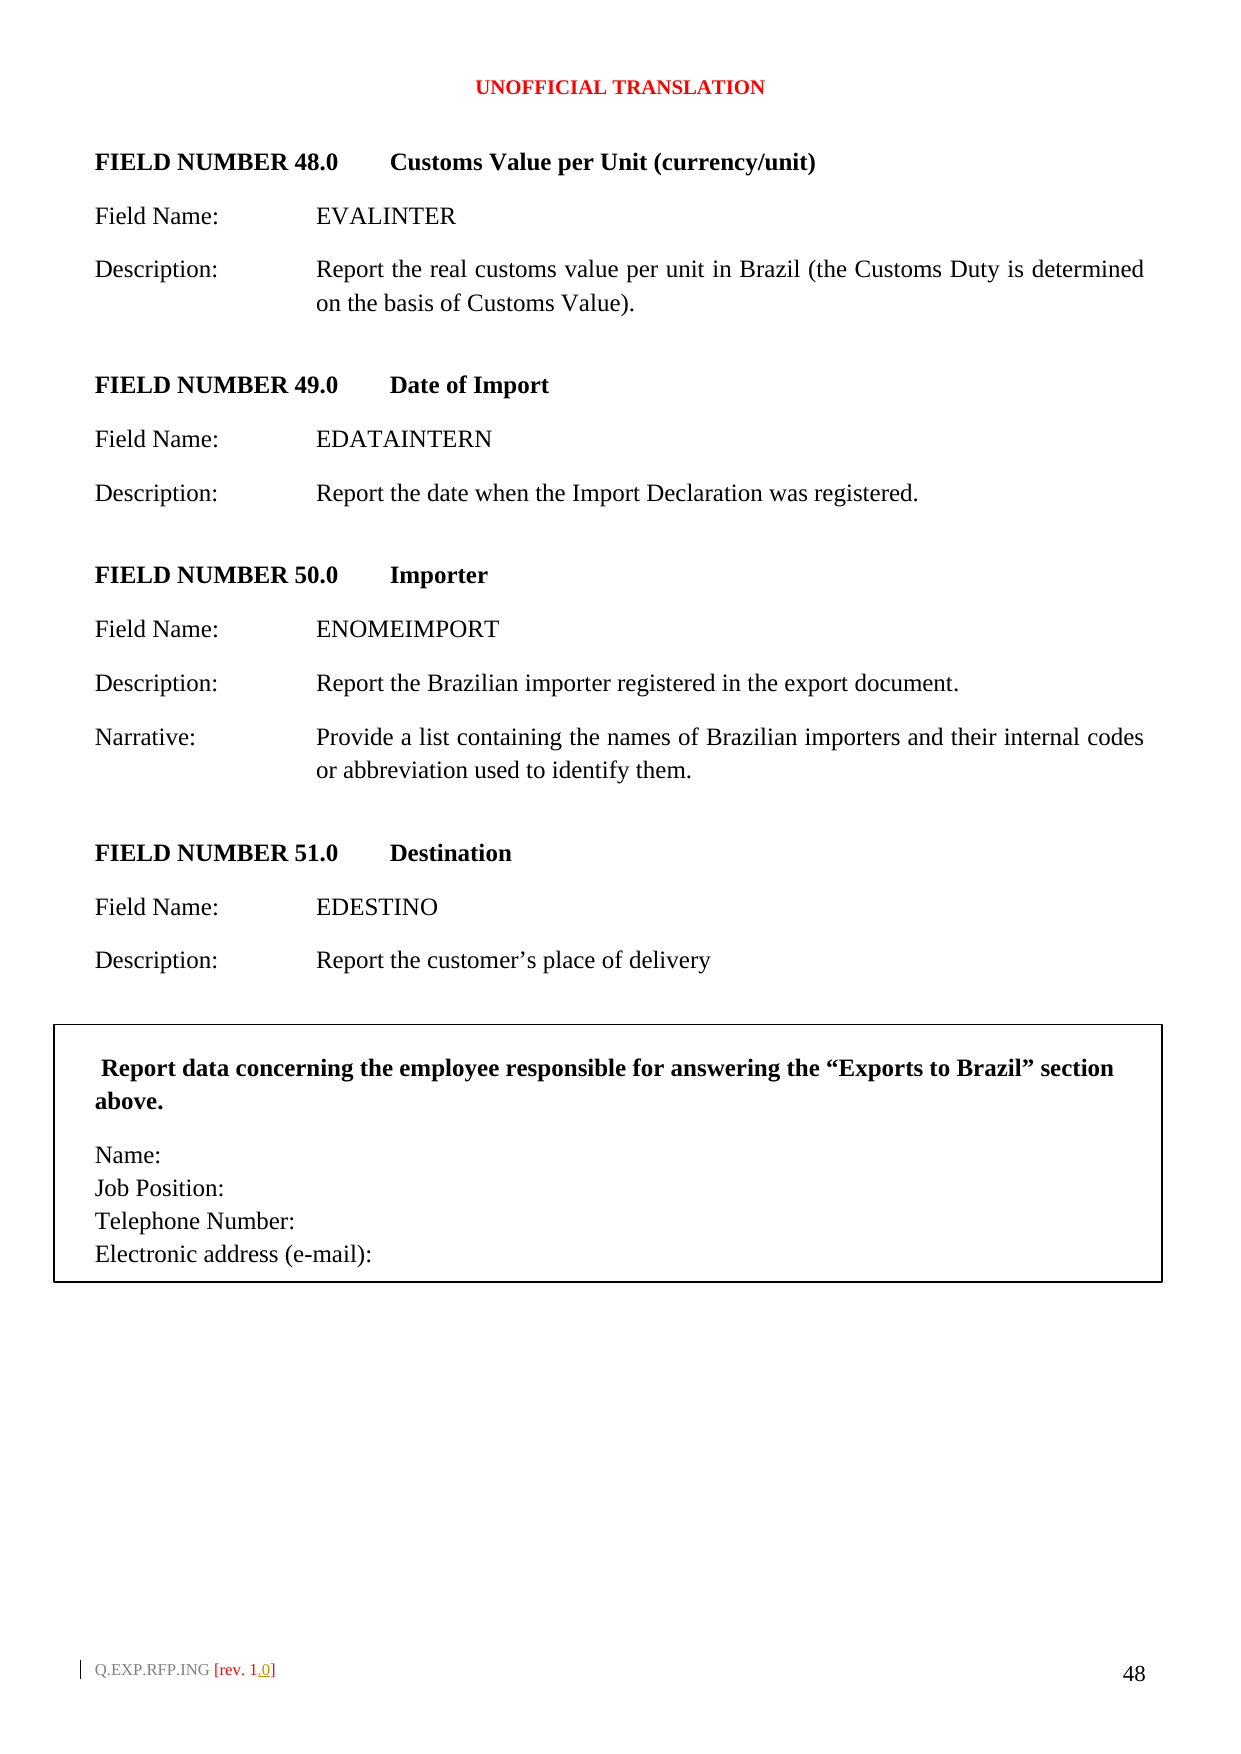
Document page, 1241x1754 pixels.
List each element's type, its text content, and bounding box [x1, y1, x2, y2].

text Description: Report the real customs value per unit in Brazil (the Customs Duty is determined on the basis of Customs Value). [94, 254, 1146, 316]
text Job Position: [94, 1173, 1146, 1202]
text Name: [94, 1140, 1146, 1169]
text FIELD NUMBER 51.0 Destination [94, 838, 1146, 866]
text Narrative: Provide a list containing the names of Brazilian importers and their internal codes or abbreviation used to identify them. [94, 722, 1146, 784]
text Telephone Number: [94, 1206, 1146, 1235]
text FIELD NUMBER 49.0 Date of Import [94, 370, 1146, 399]
text Description: Report the customer’s place of delivery [94, 945, 1146, 974]
text Field Name: EDATAINTERN [94, 424, 1146, 453]
text Field Name: EVALINTER [94, 201, 1146, 229]
text Field Name: EDESTINO [94, 892, 1146, 920]
text Electronic address (e-mail): [94, 1239, 1146, 1268]
text Report data concerning the employee responsible for answering the “Exports to Brazil” section above. [94, 1053, 1146, 1115]
text FIELD NUMBER 48.0 Customs Value per Unit (currency/unit) [94, 147, 1146, 176]
text Description: Report the date when the Import Declaration was registered. [94, 478, 1146, 507]
text Description: Report the Brazilian importer registered in the export document. [94, 668, 1146, 697]
text Field Name: ENOMEIMPORT [94, 614, 1146, 643]
text FIELD NUMBER 50.0 Importer [94, 561, 1146, 589]
